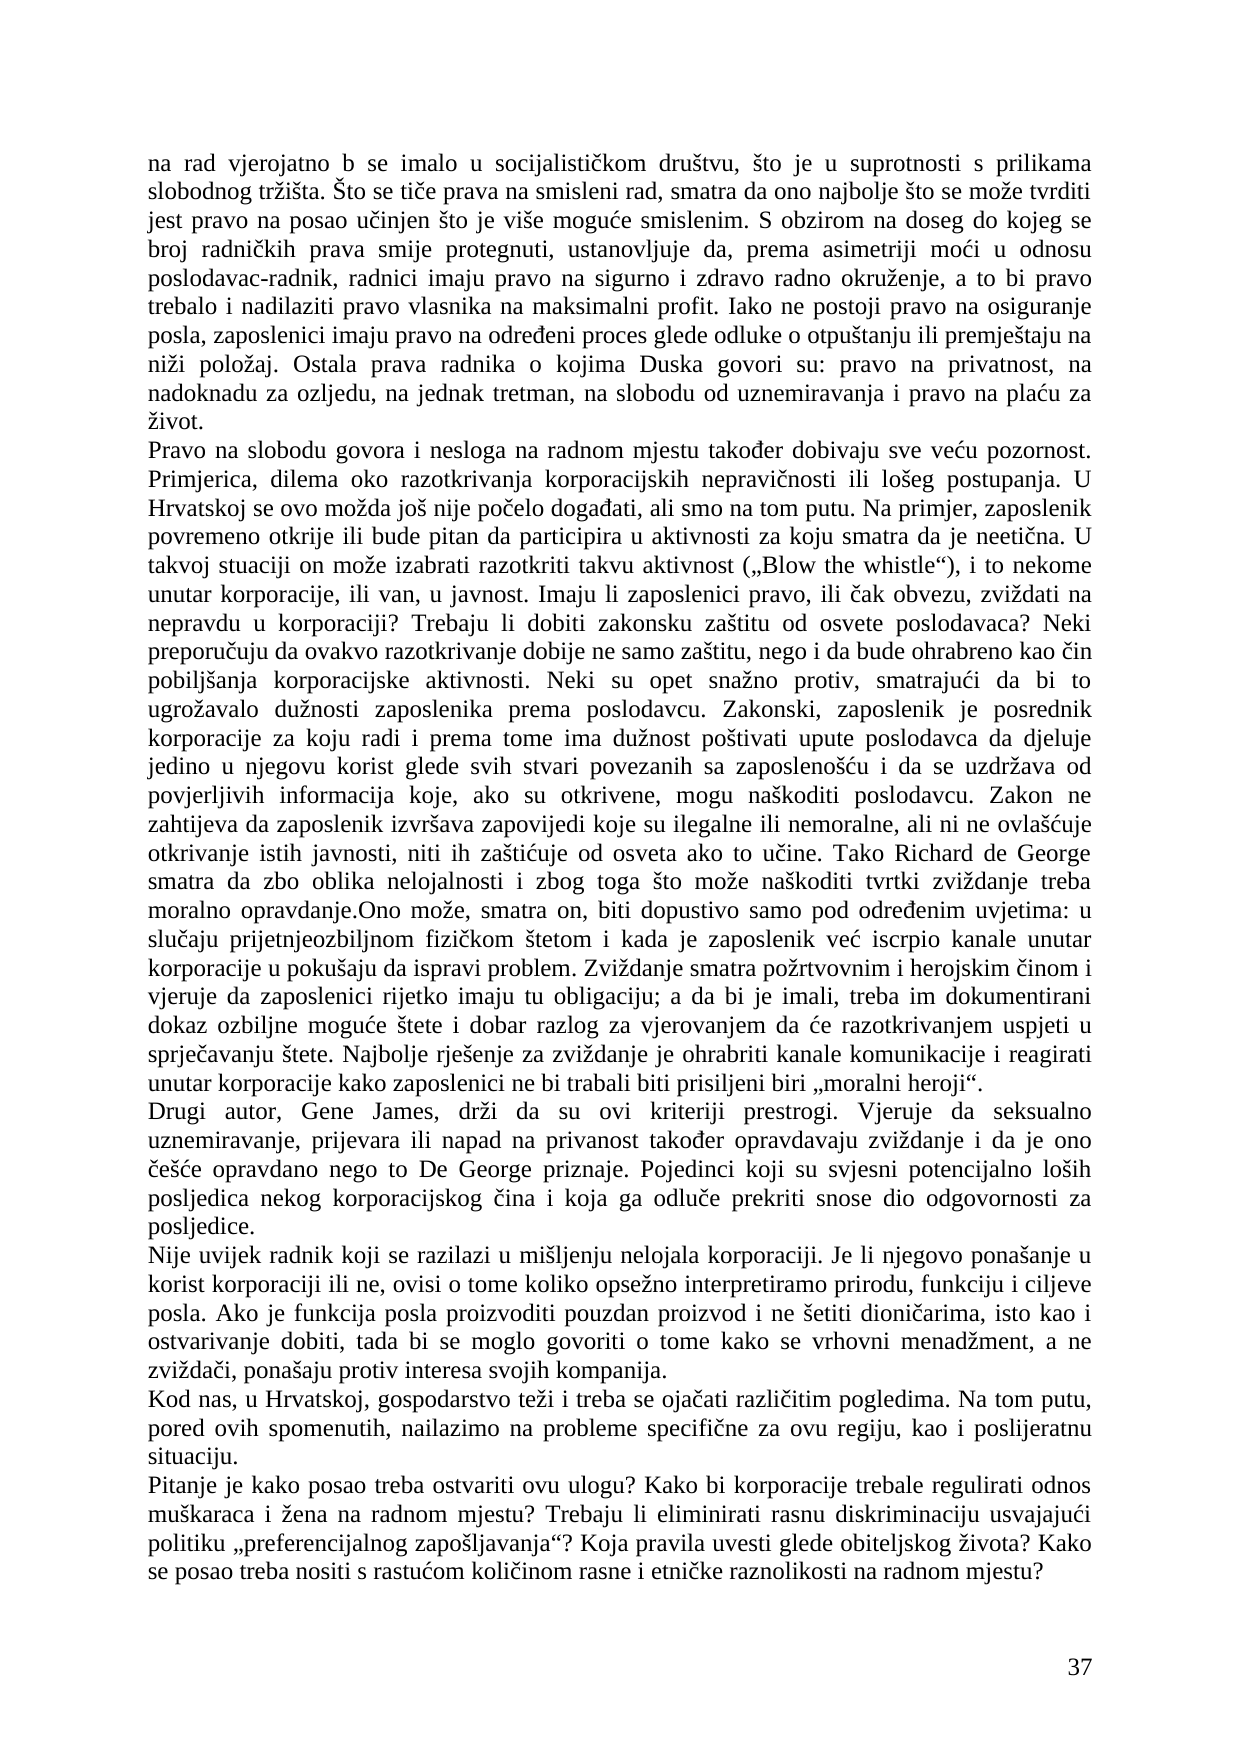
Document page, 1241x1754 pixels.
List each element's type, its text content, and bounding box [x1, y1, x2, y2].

text Nije uvijek radnik koji se razilazi u mišljenju nelojala korporaciji. Je li njegovo ponašanje u korist korporaciji ili ne, ovisi o tome koliko opsežno interpretiramo prirodu, funkciju i ciljeve posla. Ako je funkcija posla proizvoditi pouzdan proizvod i ne šetiti dioničarima, isto kao i ostvarivanje dobiti, tada bi se moglo govoriti o tome kako se vrhovni menadžment, a ne zviždači, ponašaju protiv interesa svojih kompanija. [148, 1240, 1093, 1384]
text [148, 148, 1093, 435]
text Pitanje je kako posao treba ostvariti ovu ulogu? Kako bi korporacije trebale regulirati odnos muškaraca i žena na radnom mjestu? Trebaju li eliminirati rasnu diskriminaciju usvajajući politiku „preferencijalnog zapošljavanja“? Koja pravila uvesti glede obiteljskog života? Kako se posao treba nositi s rastućom količinom rasne i etničke raznolikosti na radnom mjestu? [148, 1470, 1093, 1585]
text Pravo na slobodu govora i nesloga na radnom mjestu također dobivaju sve veću pozornost. Primjerica, dilema oko razotkrivanja korporacijskih nepravičnosti ili lošeg postupanja. U Hrvatskoj se ovo možda još nije počelo događati, ali smo na tom putu. Na primjer, zaposlenik povremeno otkrije ili bude pitan da participira u aktivnosti za koju smatra da je neetična. U takvoj stuaciji on može izabrati razotkriti takvu aktivnost („Blow the whistle“), i to nekome unutar korporacije, ili van, u javnost. Imaju li zaposlenici pravo, ili čak obvezu, zviždati na nepravdu u korporaciji? Trebaju li dobiti zakonsku zaštitu od osvete poslodavaca? Neki preporučuju da ovakvo razotkrivanje dobije ne samo zaštitu, nego i da bude ohrabreno kao čin pobiljšanja korporacijske aktivnosti. Neki su opet snažno protiv, smatrajući da bi to ugrožavalo dužnosti zaposlenika prema poslodavcu. Zakonski, zaposlenik je posrednik korporacije za koju radi i prema tome ima dužnost poštivati upute poslodavca da djeluje jedino u njegovu korist glede svih stvari povezanih sa zaposlenošću i da se uzdržava od povjerljivih informacija koje, ako su otkrivene, mogu naškoditi poslodavcu. Zakon ne zahtijeva da zaposlenik izvršava zapovijedi koje su ilegalne ili nemoralne, ali ni ne ovlašćuje otkrivanje istih javnosti, niti ih zaštićuje od osveta ako to učine. Tako Richard de George smatra da zbo oblika nelojalnosti i zbog toga što može naškoditi tvrtki zviždanje treba moralno opravdanje.Ono može, smatra on, biti dopustivo samo pod određenim uvjetima: u slučaju prijetnjeozbiljnom fizičkom štetom i kada je zaposlenik već iscrpio kanale unutar korporacije u pokušaju da ispravi problem. Zviždanje smatra požrtvovnim i herojskim činom i vjeruje da zaposlenici rijetko imaju tu obligaciju; a da bi je imali, treba im dokumentirani dokaz ozbiljne moguće štete i dobar razlog za vjerovanjem da će razotkrivanjem uspjeti u sprječavanju štete. Najbolje rješenje za zviždanje je ohrabriti kanale komunikacije i reagirati unutar korporacije kako zaposlenici ne bi trabali biti prisiljeni biri „moralni heroji“. [148, 435, 1093, 1096]
text Kod nas, u Hrvatskoj, gospodarstvo teži i treba se ojačati različitim pogledima. Na tom putu, pored ovih spomenutih, nailazimo na probleme specifične za ovu regiju, kao i poslijeratnu situaciju. [148, 1384, 1093, 1470]
text Drugi autor, Gene James, drži da su ovi kriteriji prestrogi. Vjeruje da seksualno uznemiravanje, prijevara ili napad na privanost također opravdavaju zviždanje i da je ono češće opravdano nego to De George priznaje. Pojedinci koji su svjesni potencijalno loših posljedica nekog korporacijskog čina i koja ga odluče prekriti snose dio odgovornosti za posljedice. [148, 1096, 1093, 1240]
